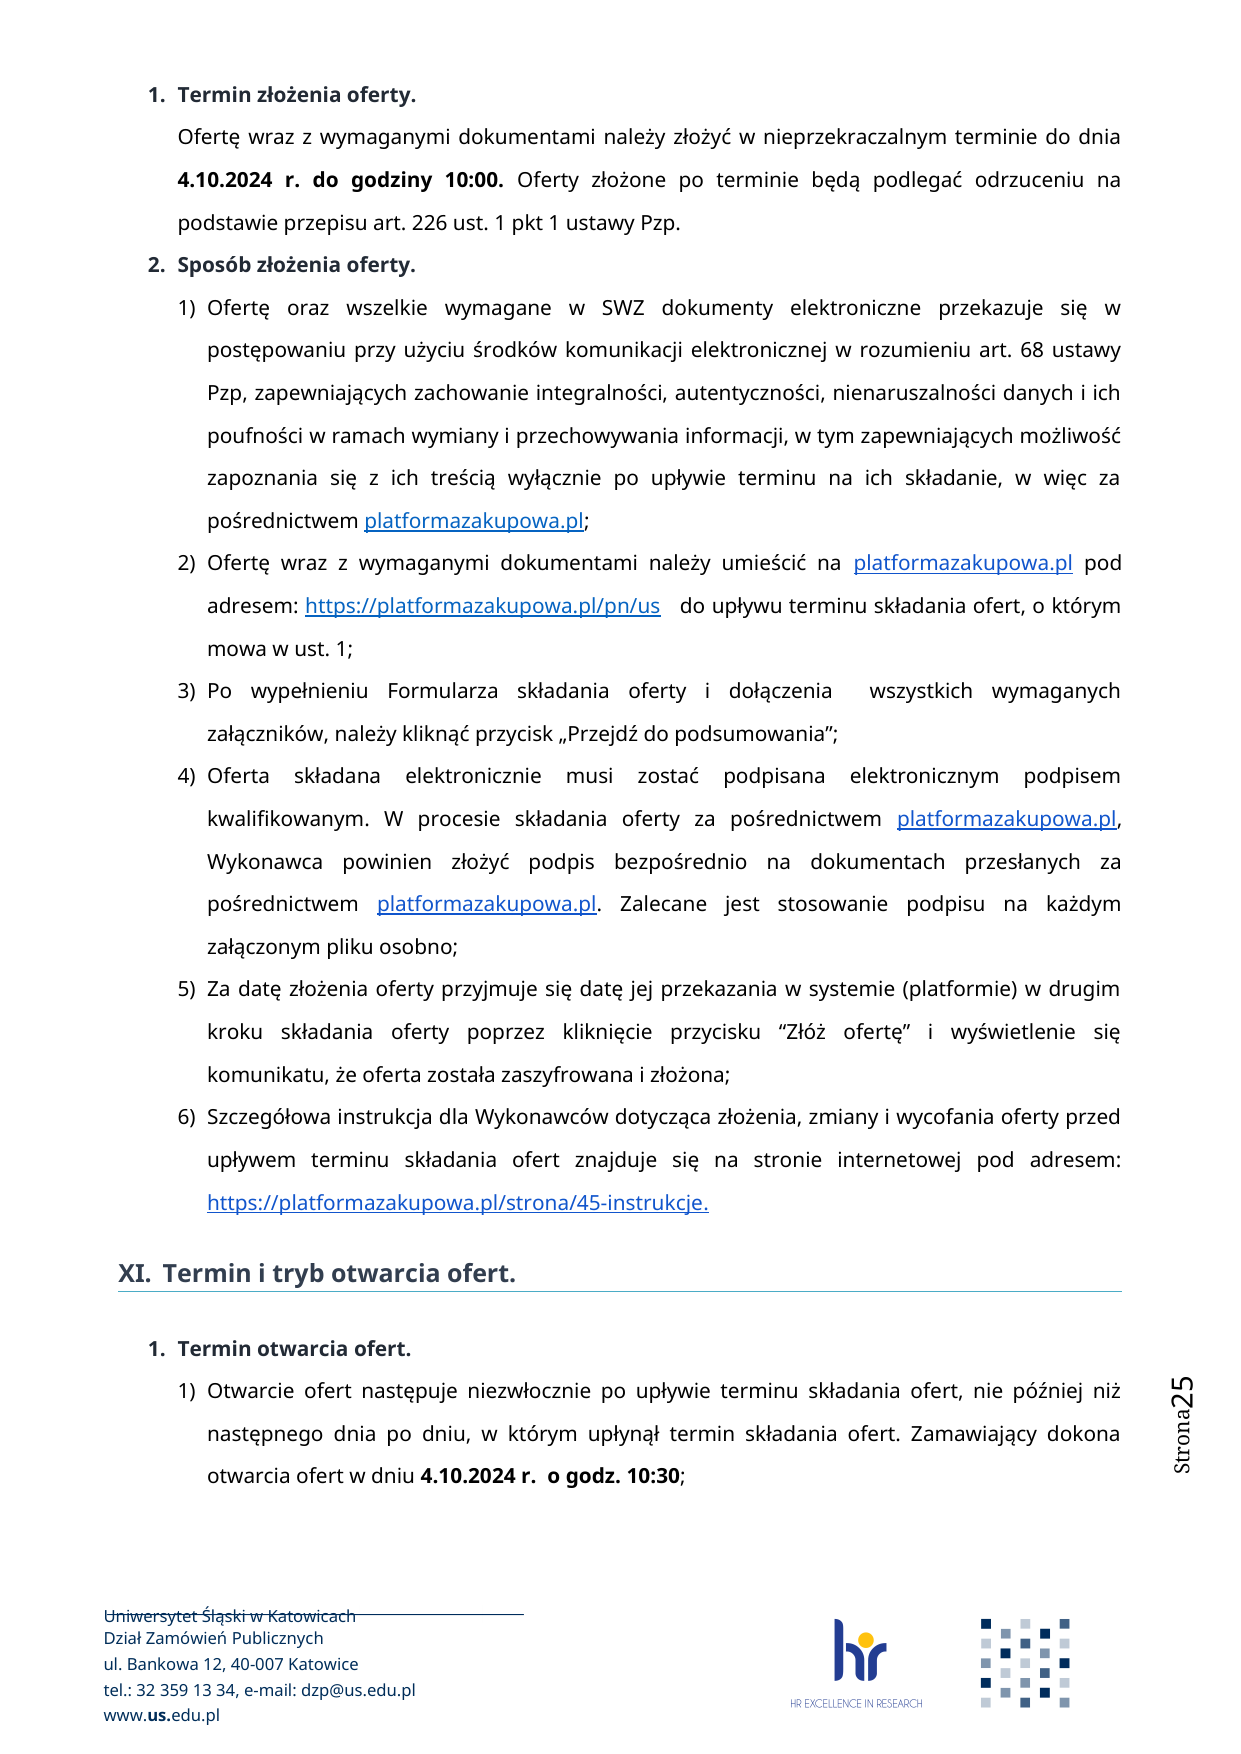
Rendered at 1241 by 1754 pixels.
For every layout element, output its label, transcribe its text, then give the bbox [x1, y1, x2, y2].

subtitle Oferta składana elektronicznie musi zostać podpisana elektronicznym podpisem kwalifikowanym. W procesie składania oferty za pośrednictwem platformazakupowa.pl, Wykonawca powinien złożyć podpis bezpośrednio na dokumentach przesłanych za pośrednictwem platformazakupowa.pl. Zalecane jest stosowanie podpisu na każdym załączonym pliku osobno; [177, 762, 1122, 960]
subtitle Otwarcie ofert następuje niezwłocznie po upływie terminu składania ofert, nie później niż następnego dnia po dniu, w którym upłynął termin składania ofert. Zamawiający dokona otwarcia ofert w dniu 4.10.2024 r. o godz. 10:30; [177, 1376, 1122, 1490]
subtitle Termin otwarcia ofert. [148, 1334, 1122, 1362]
subtitle Termin złożenia oferty. [148, 80, 1122, 108]
subtitle Sposób złożenia oferty. [148, 250, 1122, 279]
subtitle Za datę złożenia oferty przyjmuje się datę jej przekazania w systemie (platformie) w drugim kroku składania oferty poprzez kliknięcie przycisku “Złóż ofertę” i wyświetlenie się komunikatu, że oferta została zaszyfrowana i złożona; [177, 974, 1122, 1088]
subtitle Termin i tryb otwarcia ofert. [118, 1255, 1122, 1291]
picture [722, 1491, 1099, 1737]
picture [0, 1605, 525, 1623]
subtitle Ofertę wraz z wymaganymi dokumentami należy umieścić na platformazakupowa.pl pod adresem: https://platformazakupowa.pl/pn/us do upływu terminu składania ofert, o którym mowa w ust. 1; [177, 548, 1122, 662]
subtitle Po wypełnieniu Formularza składania oferty i dołączenia wszystkich wymaganych załączników, należy kliknąć przycisk „Przejdź do podsumowania”; [177, 676, 1122, 747]
subtitle Ofertę oraz wszelkie wymagane w SWZ dokumenty elektroniczne przekazuje się w postępowaniu przy użyciu środków komunikacji elektronicznej w rozumieniu art. 68 ustawy Pzp, zapewniających zachowanie integralności, autentyczności, nienaruszalności danych i ich poufności w ramach wymiany i przechowywania informacji, w tym zapewniających możliwość zapoznania się z ich treścią wyłącznie po upływie terminu na ich składanie, w więc za pośrednictwem platformazakupowa.pl; [177, 293, 1122, 534]
text Ofertę wraz z wymaganymi dokumentami należy złożyć w nieprzekraczalnym terminie do dnia 4.10.2024 r. do godziny 10:00. Oferty złożone po terminie będą podlegać odrzuceniu na podstawie przepisu art. 226 ust. 1 pkt 1 ustawy Pzp. [177, 122, 1122, 236]
subtitle Szczegółowa instrukcja dla Wykonawców dotycząca złożenia, zmiany i wycofania oferty przed upływem terminu składania ofert znajduje się na stronie internetowej pod adresem: https://platformazakupowa.pl/strona/45-instrukcje. [177, 1102, 1122, 1216]
